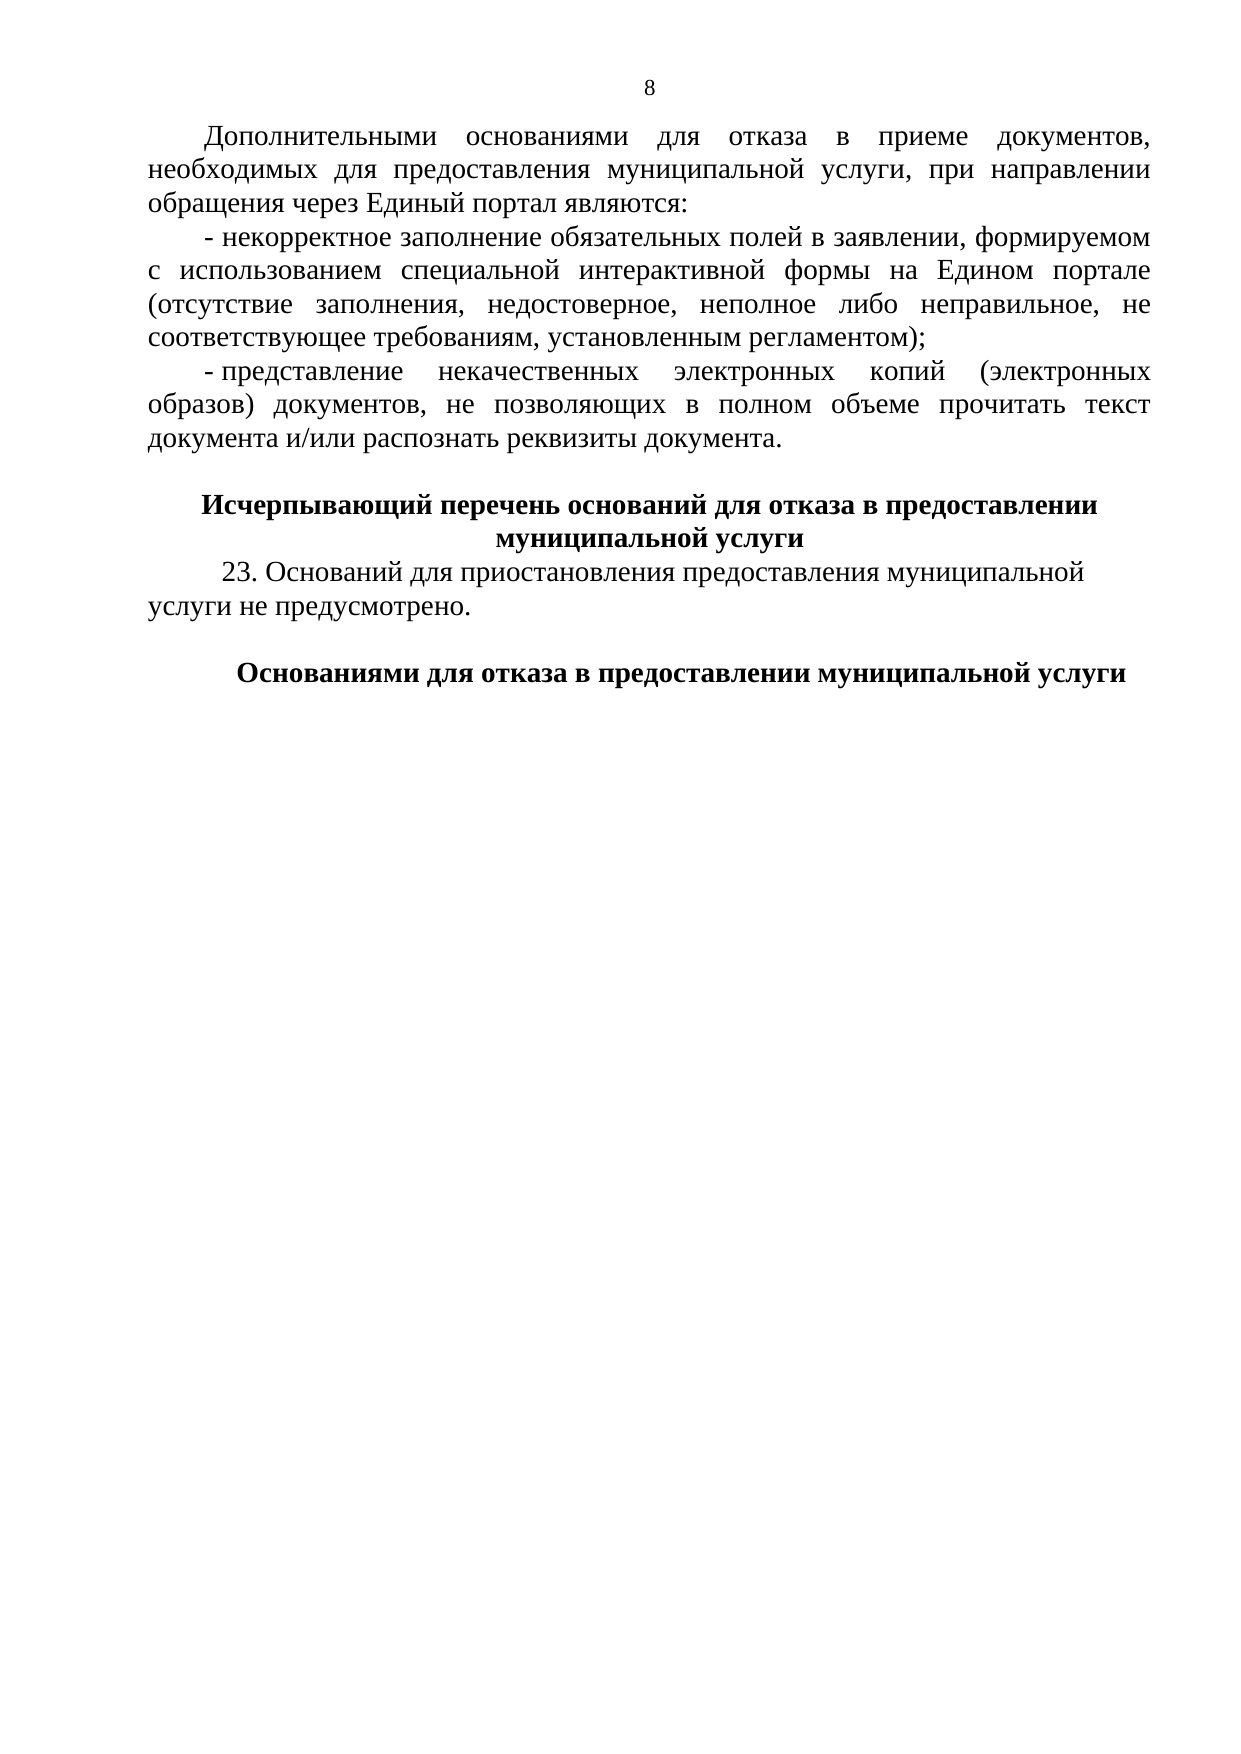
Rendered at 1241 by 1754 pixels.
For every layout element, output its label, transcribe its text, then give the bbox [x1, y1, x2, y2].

text Дополнительными основаниями для отказа в приеме документов, необходимых для предоставления муниципальной услуги, при направлении обращения через Единый портал являются: [148, 118, 1152, 219]
text Основаниями для отказа в предоставлении муниципальной услуги [148, 655, 1152, 688]
text Исчерпывающий перечень оснований для отказа в предоставлении муниципальной услуги [148, 487, 1152, 554]
text - представление некачественных электронных копий (электронных образов) документов, не позволяющих в полном объеме прочитать текст документа и/или распознать реквизиты документа. [148, 353, 1152, 453]
text 23. Оснований для приостановления предоставления муниципальной услуги не предусмотрено. [148, 554, 1152, 621]
text - некорректное заполнение обязательных полей в заявлении, формируемом с использованием специальной интерактивной формы на Едином портале (отсутствие заполнения, недостоверное, неполное либо неправильное, не соответствующее требованиям, установленным регламентом); [148, 219, 1152, 353]
